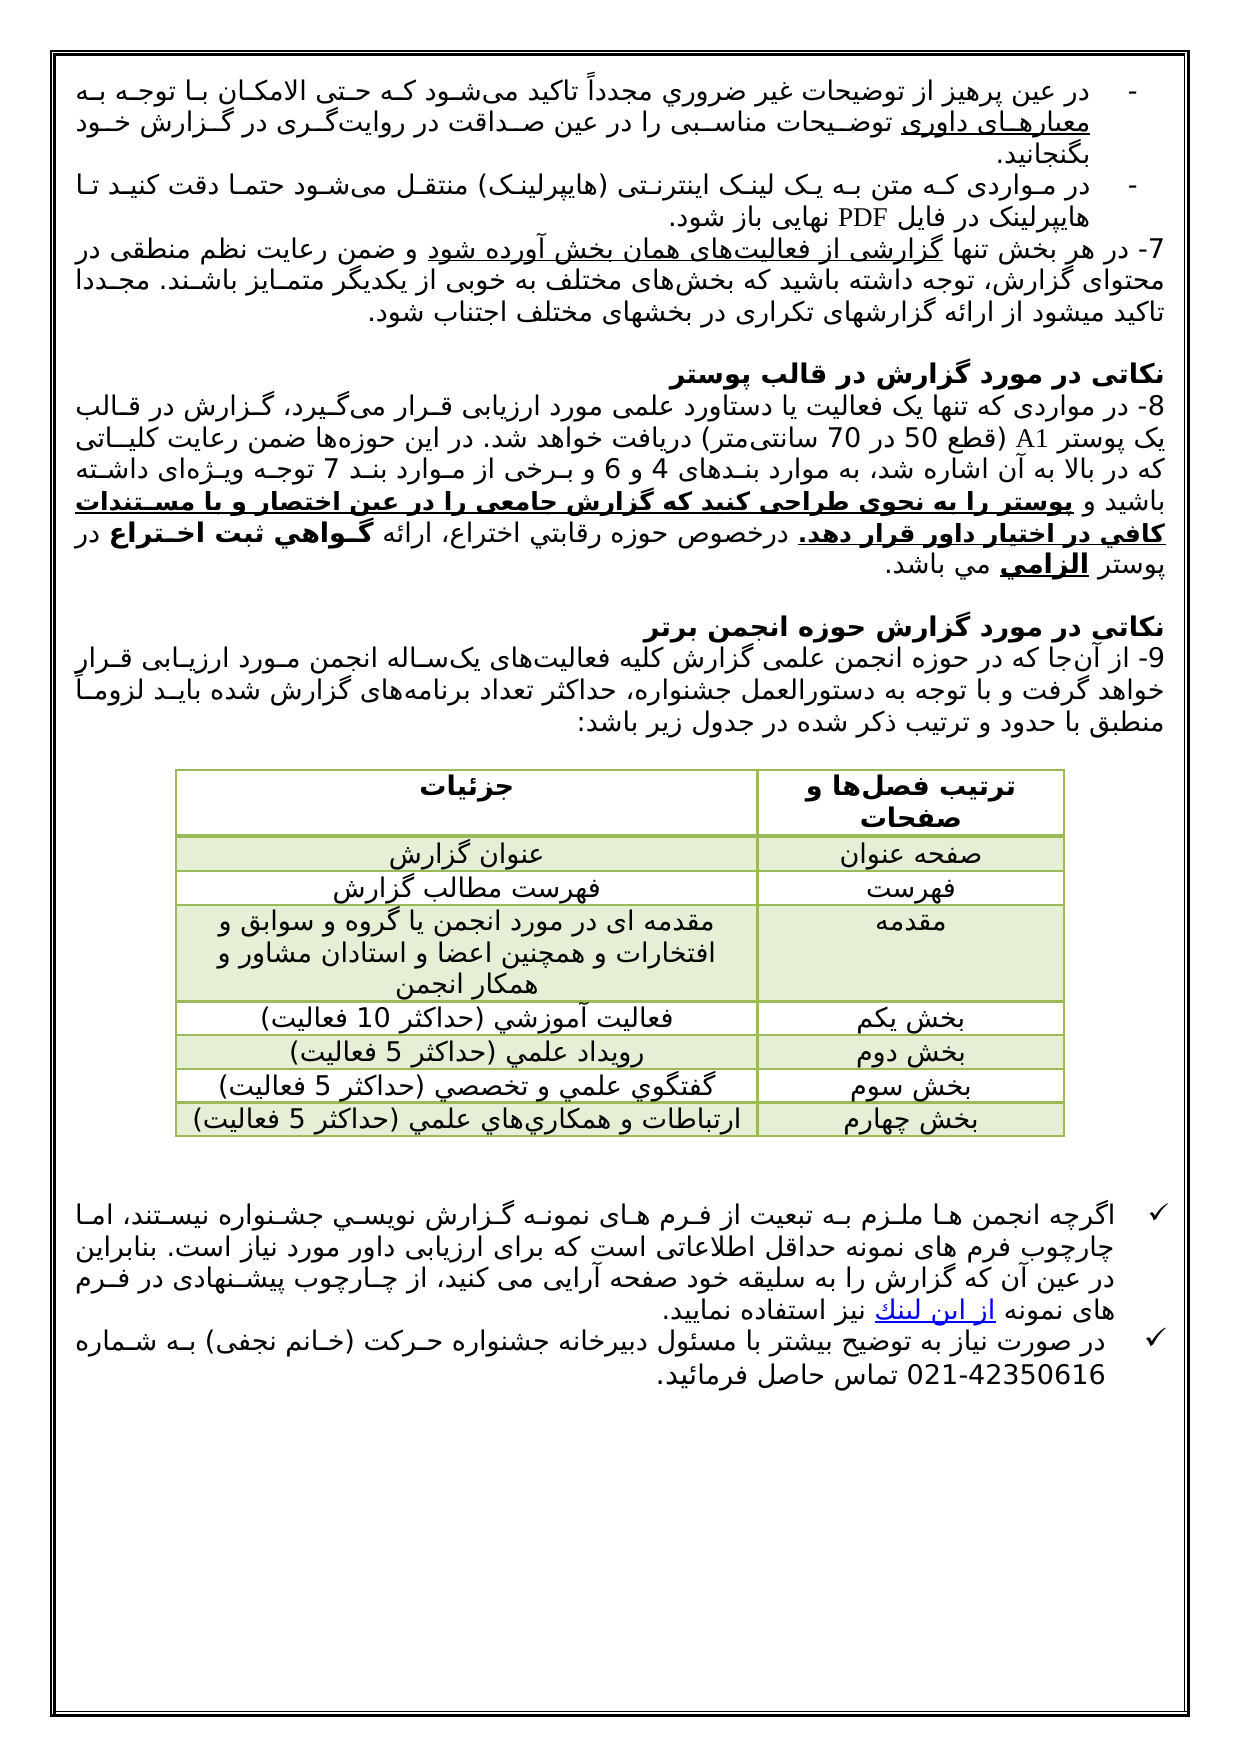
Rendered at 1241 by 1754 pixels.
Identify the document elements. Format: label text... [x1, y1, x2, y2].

list در عین پرهیز از توضیحات غیر ضروري مجدداً تاکید می‌شود که حتی الامکان با توجه به معیارهای داوری توضیحات مناسبی را در عین صداقت در روایت‌گری در گزارش خود بگنجانید. [75, 75, 1128, 170]
table_cell صفحه عنوان [759, 838, 1063, 870]
table_cell ارتباطات و همكاري‌هاي علمي (حداكثر 5 فعاليت) [177, 1104, 756, 1135]
table_cell بخش دوم [759, 1036, 1063, 1068]
text نکاتی در مورد گزارش در قالب پوستر [75, 359, 1165, 390]
table_cell گفتگوي علمي و تخصصي (حداكثر 5 فعاليت) [177, 1070, 756, 1101]
table_cell فعاليت آموزشي (حداكثر 10 فعاليت) [177, 1003, 756, 1034]
list اگرچه انجمن ها ملزم به تبعیت از فرم های نمونه گزارش نويسي جشنواره نیستند، اما چارچوب فرم های نمونه حداقل اطلاعاتی است که برای ارزیابی داور مورد نیاز است. بنابراین در عین آن که گزارش را به سلیقه خود صفحه آرایی می کنید، از چارچوب پیشنهادی در فرم های نمونه از اين لينك نیز استفاده نمایید. [75, 1199, 1147, 1326]
table_cell بخش سوم [759, 1070, 1063, 1101]
table_cell رويداد علمي (حداكثر 5 فعاليت) [177, 1036, 756, 1068]
text نکاتی در مورد گزارش حوزه انجمن برتر [75, 611, 1165, 643]
table_cell مقدمه [759, 906, 1063, 1000]
table_cell فهرست مطالب گزارش [177, 872, 756, 904]
table_cell عنوان گزارش [177, 838, 756, 870]
text 7- در هر بخش تنها گزارشی از فعالیت‌های همان بخش آورده شود و ضمن رعایت نظم منطقی در محتوای گزارش، توجه داشته باشید که بخش‌های مختلف به خوبی از یکدیگر متمایز باشند. مجددا تاکید می‏شود از ارائه گزارش‏های تکراری در بخش‏های مختلف اجتناب شود. [75, 233, 1165, 328]
table_cell مقدمه ای در مورد انجمن يا گروه و سوابق و افتخارات و همچنین اعضا و استادان مشاور و همکار انجمن [177, 906, 756, 1000]
table_header ترتیب فصل‌ها و صفحات [759, 771, 1063, 834]
table_cell بخش یکم [759, 1003, 1063, 1034]
text 8- در مواردی که تنها یک فعالیت یا دستاورد علمی مورد ارزیابی قرار می‌گیرد، گزارش در قالب یک پوستر A1 (قطع 50 در 70 سانتی‌متر) دریافت خواهد شد. در این حوزه‌ها ضمن رعایت کلیاتی که در بالا به آن اشاره شد، به موارد بندهای 4 و 6 و برخی از موارد بند 7 توجه ویژه‌ای داشته باشید و پوستر را به نحوی طراحی کنید که گزارش جامعی را در عین اختصار و با مستندات كافي در اختیار داور قرار دهد. درخصوص حوزه رقابتي اختراع، ارائه گواهي ثبت اختراع در پوستر الزامي مي باشد. [75, 390, 1165, 580]
text 9- از آن‌جا که در حوزه انجمن علمی گزارش کلیه فعالیت‌های یک‌ساله انجمن مورد ارزیابی قرار خواهد گرفت و با توجه به دستورالعمل جشنواره، حداکثر تعداد برنامه‌های گزارش شده باید لزوماً منطبق با حدود و ترتیب ذکر شده در جدول زیر باشد: [75, 643, 1165, 737]
table_cell بخش چهارم [759, 1104, 1063, 1135]
table_header جزئیات [177, 771, 756, 834]
list در مواردی که متن به یک لینک اینترنتی (هایپرلینک) منتقل می‌شود حتما دقت کنید تا هایپرلینک در فایل PDF نهایی باز شود. [75, 170, 1128, 233]
table_cell فهرست [759, 872, 1063, 904]
list در صورت نیاز به توضیح بیشتر با مسئول دبيرخانه جشنواره حرکت (خانم نجفی) به شماره 42350616-021 تماس حاصل فرمائید. [75, 1326, 1144, 1391]
